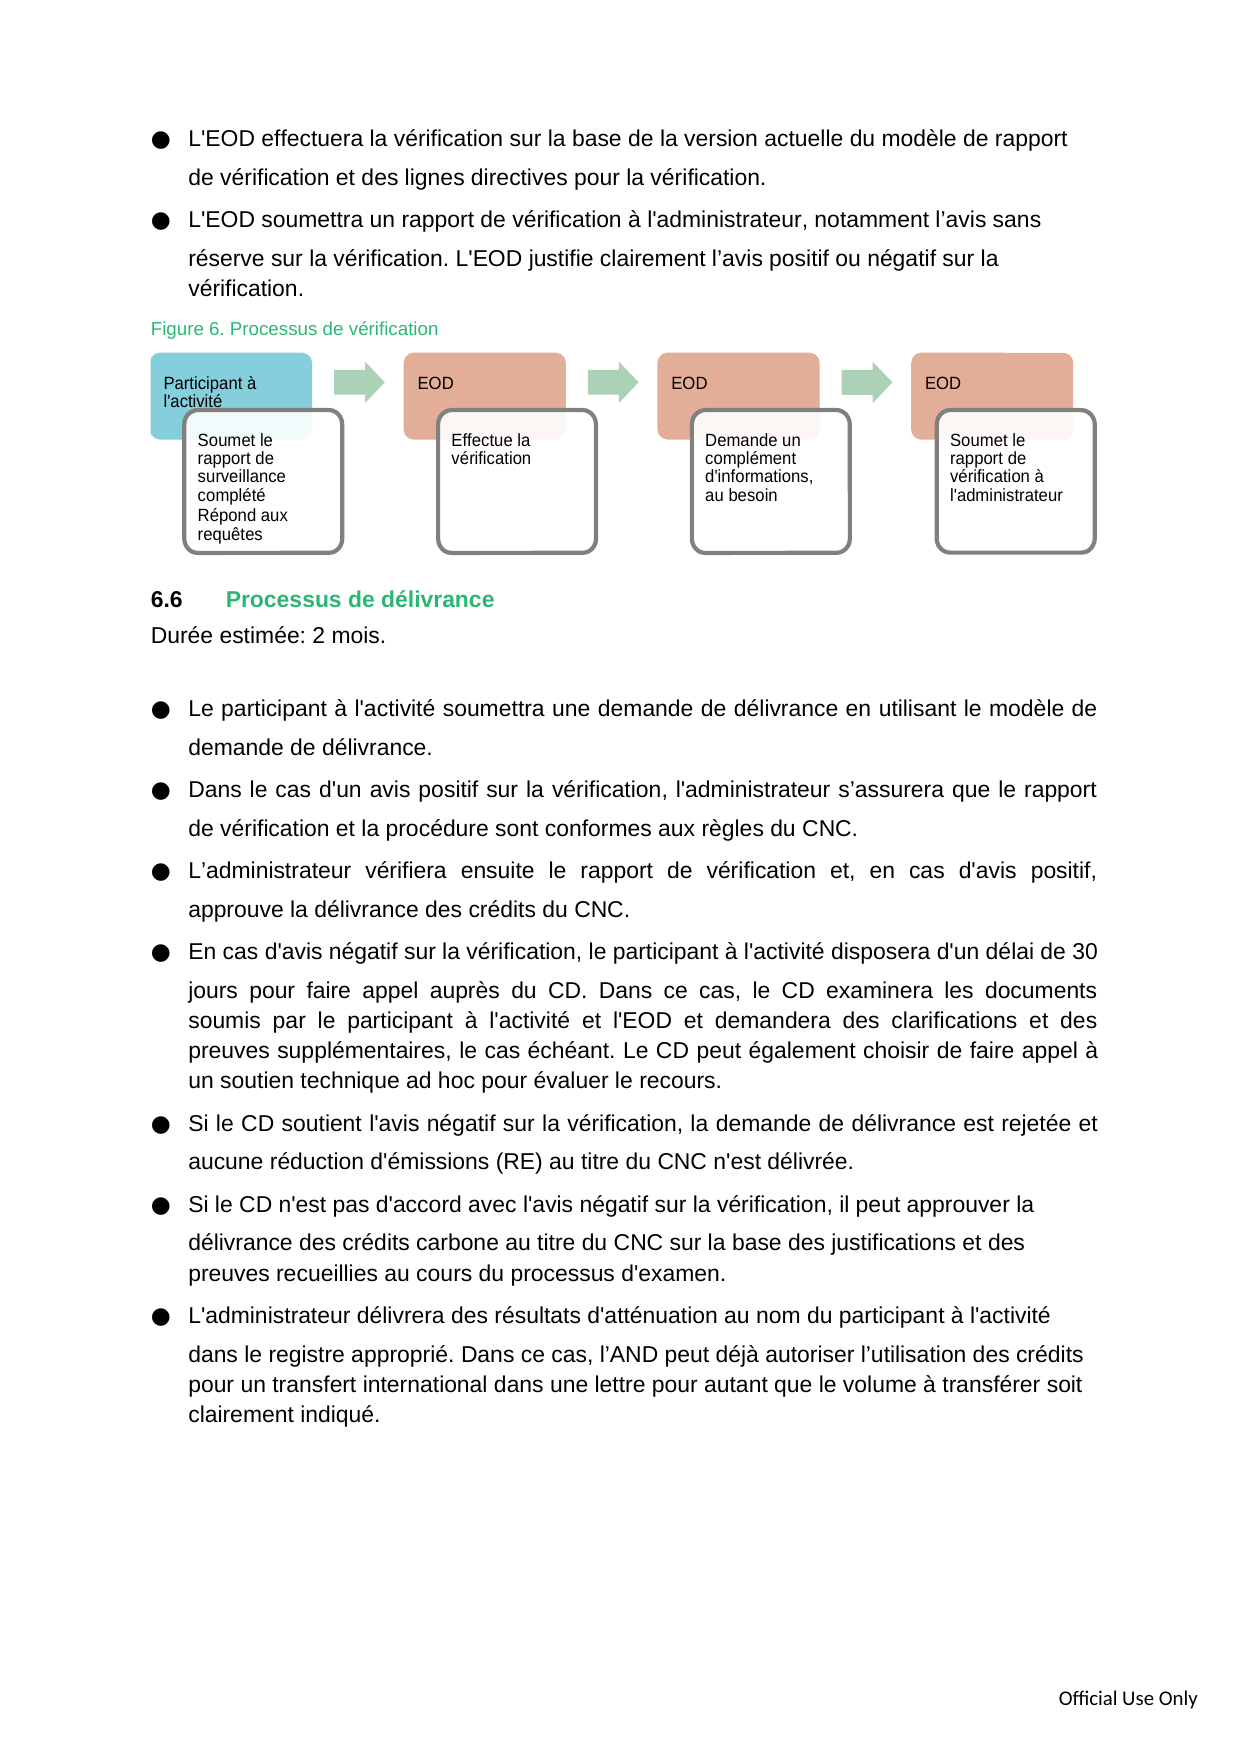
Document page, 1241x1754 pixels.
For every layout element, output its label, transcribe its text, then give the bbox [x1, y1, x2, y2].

list Si le CD n'est pas d'accord avec l'avis négatif sur la vérification, il peut approuver la délivrance des crédits carbone au titre du CNC sur la base des justifications et des preuves recueillies au cours du processus d'examen. [151, 1178, 1098, 1286]
list Dans le cas d'un avis positif sur la vérification, l'administrateur s’assurera que le rapport de vérification et la procédure sont conformes aux règles du CNC. [151, 764, 1098, 841]
list Si le CD soutient l'avis négatif sur la vérification, la demande de délivrance est rejetée et aucune réduction d'émissions (RE) au titre du CNC n'est délivrée. [151, 1097, 1098, 1175]
list Le participant à l'activité soumettra une demande de délivrance en utilisant le modèle de demande de délivrance. [151, 683, 1098, 760]
list En cas d'avis négatif sur la vérification, le participant à l'activité disposera d'un délai de 30 jours pour faire appel auprès du CD. Dans ce cas, le CD examinera les documents soumis par le participant à l'activité et l'EOD et demandera des clarifications et des preuves supplémentaires, le cas échéant. Le CD peut également choisir de faire appel à un soutien technique ad hoc pour évaluer le recours. [151, 926, 1098, 1094]
subtitle Processus de délivrance [151, 586, 1098, 612]
list L'EOD soumettra un rapport de vérification à l'administrateur, notamment l’avis sans réserve sur la vérification. L'EOD justifie clairement l’avis positif ou négatif sur la vérification. [151, 194, 1098, 301]
list L'administrateur délivrera des résultats d'atténuation au nom du participant à l'activité dans le registre approprié. Dans ce cas, l’AND peut déjà autoriser l’utilisation des crédits pour un transfert international dans une lettre pour autant que le volume à transférer soit clairement indiqué. [151, 1290, 1098, 1427]
list L'EOD effectuera la vérification sur la base de la version actuelle du modèle de rapport de vérification et des lignes directives pour la vérification. [151, 113, 1098, 190]
text Figure 6. Processus de vérification [151, 317, 1098, 339]
text Durée estimée: 2 mois. [151, 622, 1098, 649]
list L’administrateur vérifiera ensuite le rapport de vérification et, en cas d'avis positif, approuve la délivrance des crédits du CNC. [151, 845, 1098, 922]
